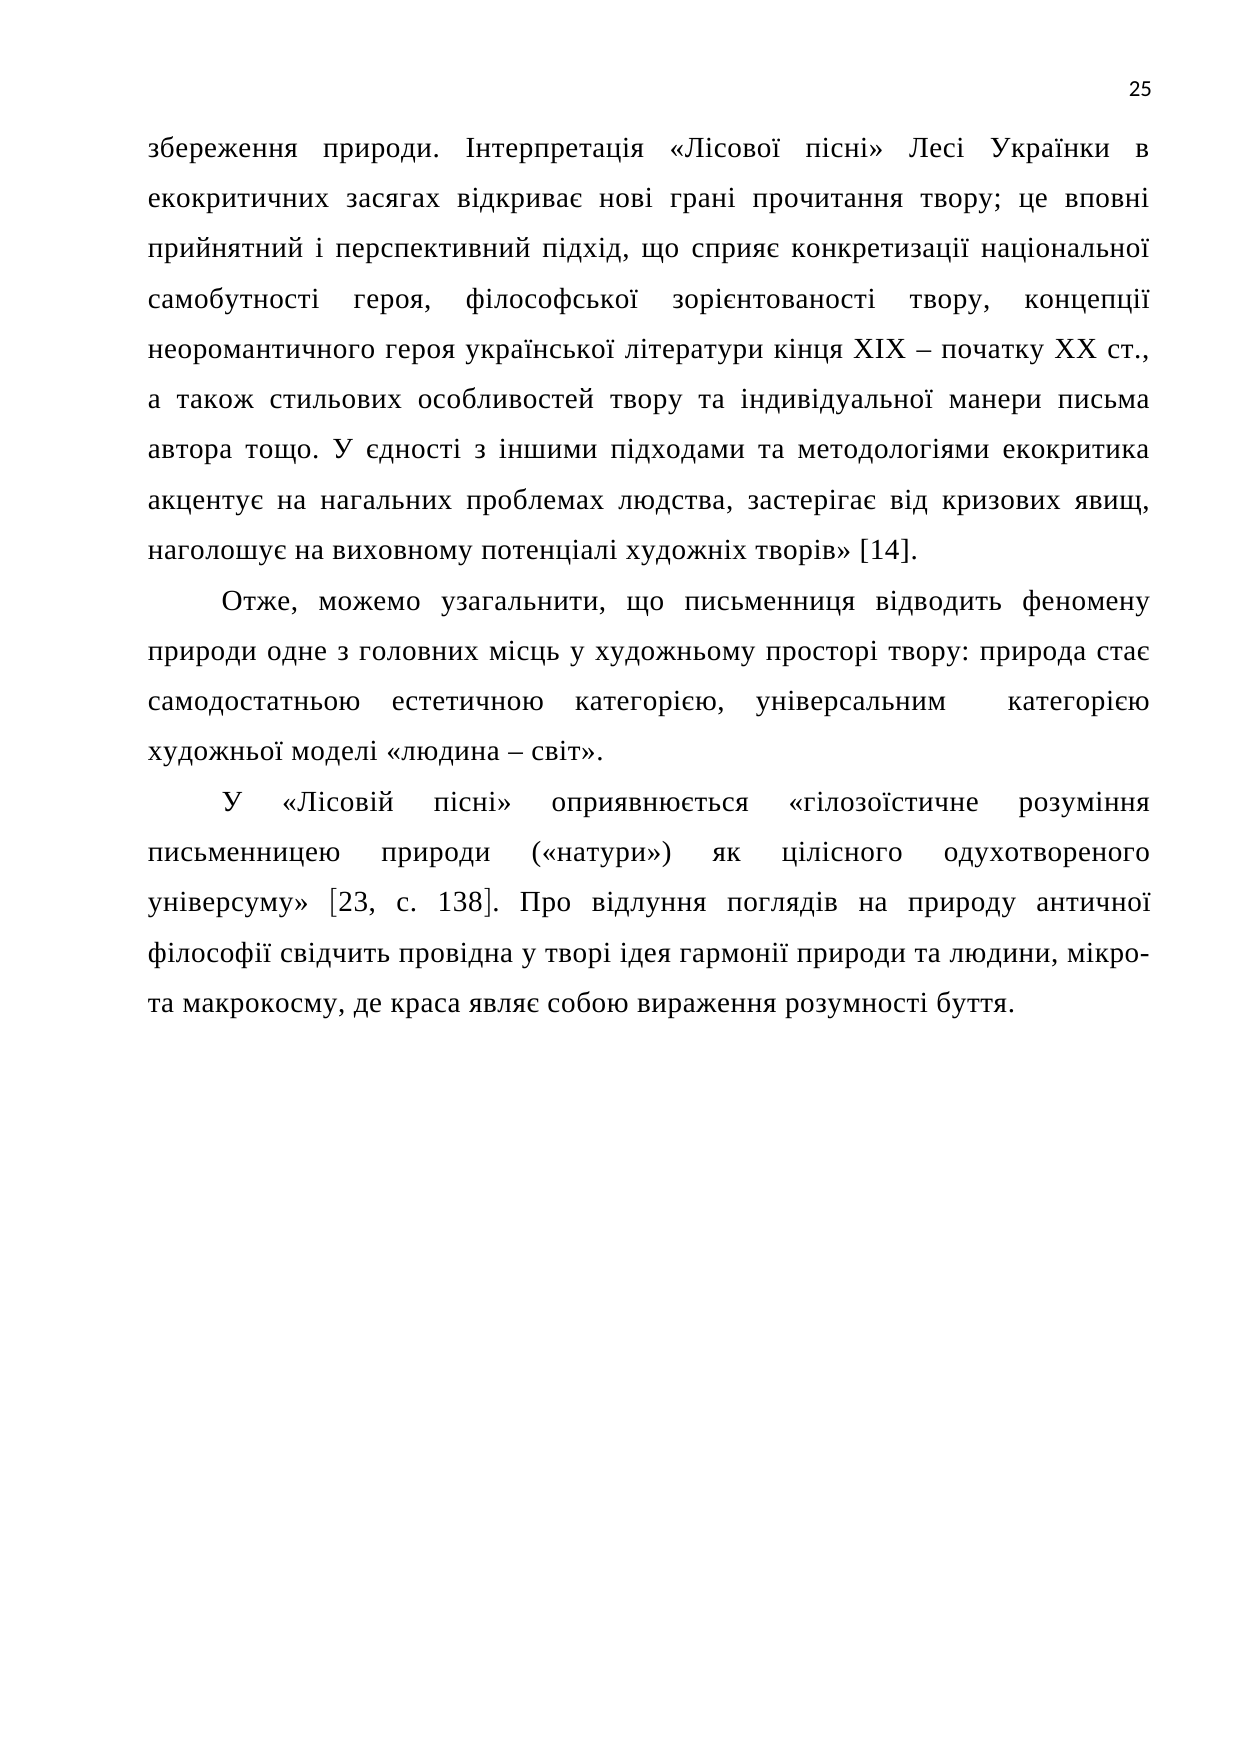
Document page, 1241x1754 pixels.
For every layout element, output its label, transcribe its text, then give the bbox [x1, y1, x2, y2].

text У «Лісовій пісні» оприявнюється «гілозоїстичне розуміння письменницею природи («натури») як цілісного одухотвореного універсуму» 23, с. 138. Про відлуння поглядів на природу античної філософії свідчить провідна у творі ідея гармонії природи та людини, мікро- та макрокосму, де краса являє собою вираження розумності буття. [148, 784, 1152, 1019]
text Отже, можемо узагальнити, що письменниця відводить феномену природи одне з головних місць у художньому просторі твору: природа стає самодостатньою естетичною категорією, універсальним категорією художньої моделі «людина – світ». [148, 583, 1152, 767]
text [148, 130, 1152, 566]
